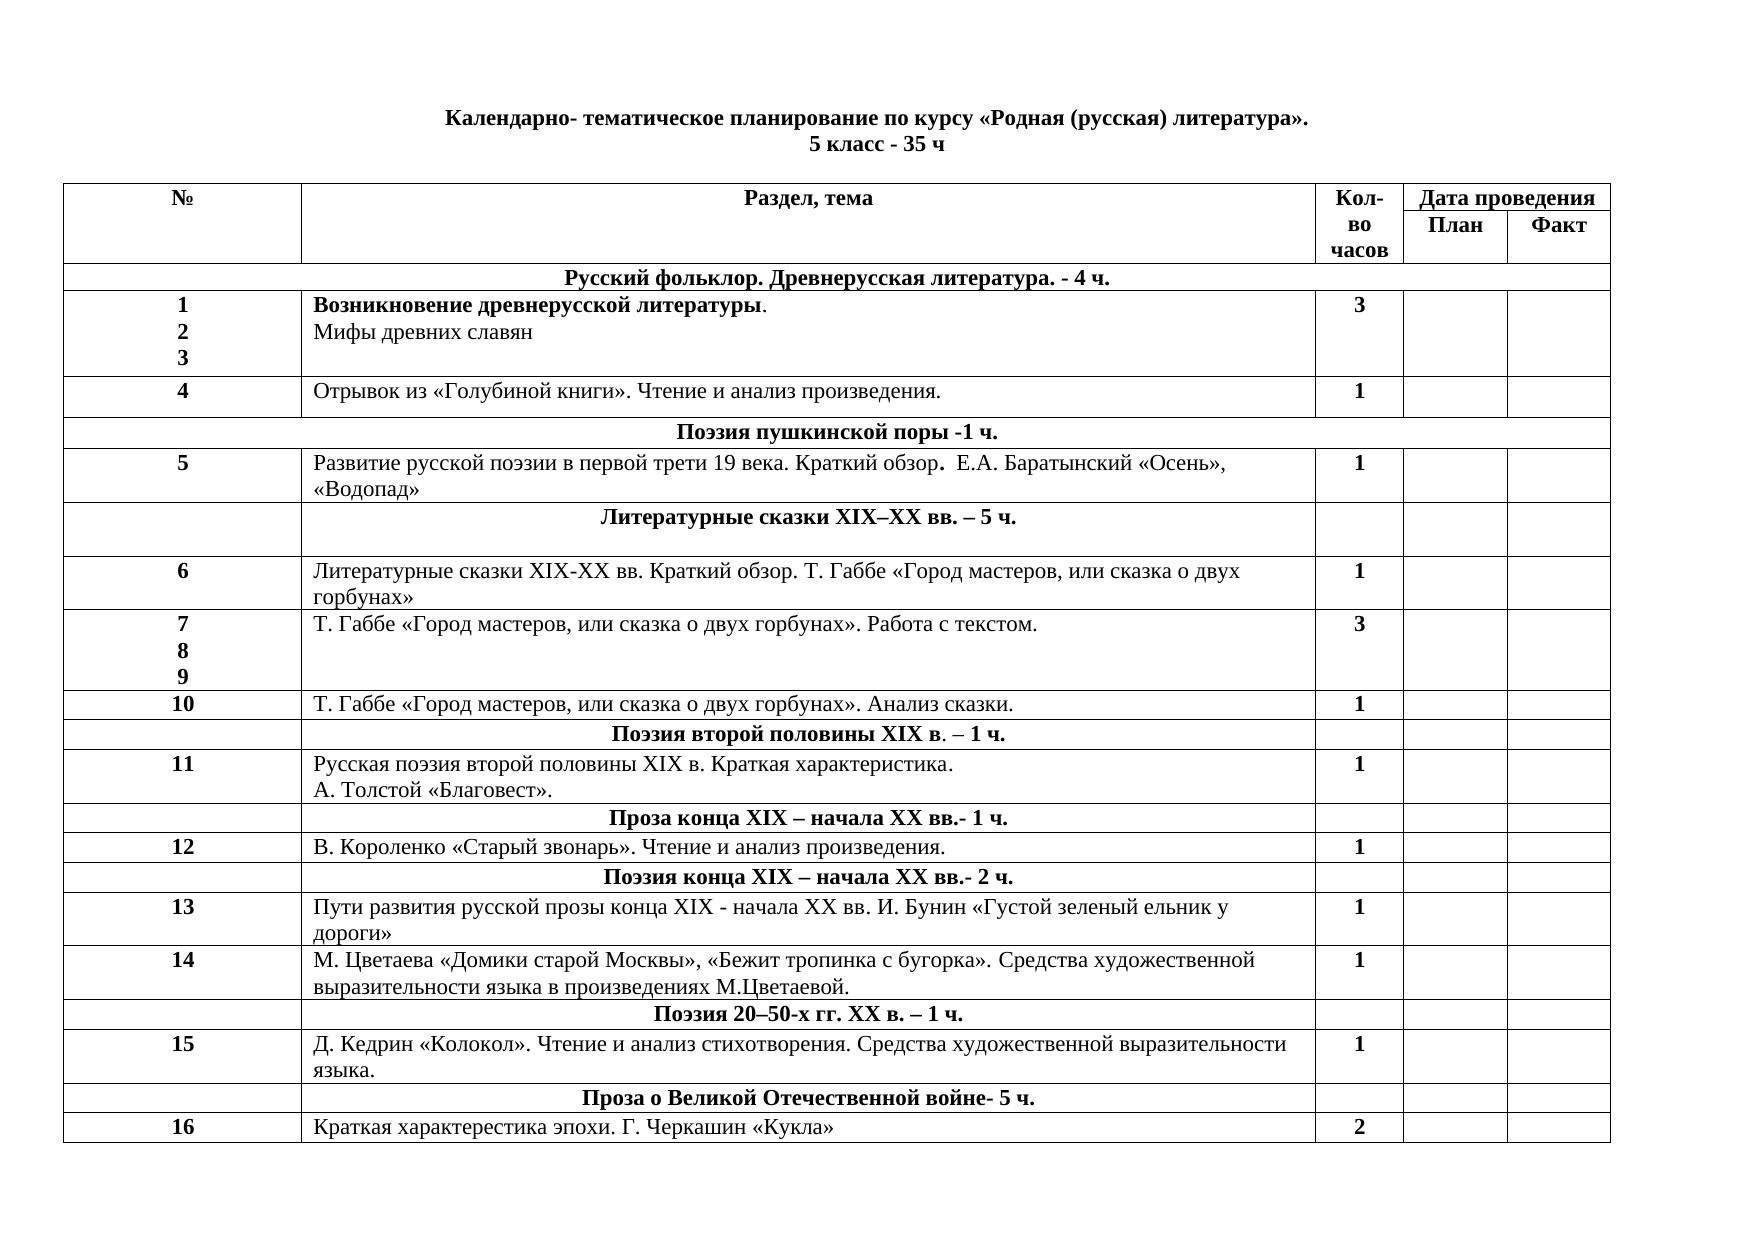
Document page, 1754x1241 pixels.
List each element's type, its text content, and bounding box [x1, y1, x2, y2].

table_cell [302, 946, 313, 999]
table_cell 3 [1316, 610, 1403, 689]
table_cell В. Короленко «Старый звонарь». Чтение и анализ произведения. [302, 833, 1315, 862]
table_cell Поэзия конца XIX – начала XX вв.- 2 ч. [302, 863, 1315, 892]
table_cell [1508, 1000, 1610, 1029]
table_cell Проза о Великой Отечественной войне- 5 ч. [302, 1084, 1315, 1112]
table_header Кол-во часов [1316, 184, 1403, 263]
table_cell [64, 1000, 301, 1029]
table_header Дата проведения [1404, 184, 1610, 210]
table_cell [1404, 291, 1507, 376]
table_cell [1404, 893, 1507, 945]
table_cell 3 [1316, 291, 1403, 376]
table_cell 6 [64, 557, 301, 609]
table_cell 10 [64, 691, 301, 719]
table_cell Возникновение древнерусской литературы. Мифы древних славян [302, 291, 1315, 376]
table_cell [1508, 1030, 1610, 1083]
table_cell 1 [1316, 1030, 1403, 1083]
table_cell 15 [64, 1030, 301, 1083]
table_cell [1508, 863, 1610, 892]
table_cell М. Цветаева «Домики старой Москвы», «Бежит тропинка с бугорка». Средства художественной выразительности языка в произведениях М.Цветаевой. [851, 946, 1315, 999]
table_cell [1316, 1000, 1403, 1029]
table_cell Факт [1508, 211, 1610, 263]
table_cell [1508, 804, 1610, 832]
table_cell [1404, 946, 1507, 999]
table_cell [1508, 1084, 1610, 1112]
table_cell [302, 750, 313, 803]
table_cell Т. Габбе «Город мастеров, или сказка о двух горбунах». Работа с текстом. [302, 610, 1315, 689]
table_cell [64, 804, 301, 832]
table_cell Литературные сказки XIX-XX вв. Краткий обзор. Т. Габбе «Город мастеров, или сказка о двух горбунах» [414, 557, 1315, 609]
table_cell [1404, 1084, 1507, 1112]
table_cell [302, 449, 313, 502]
table_cell 12 [64, 833, 301, 862]
table_cell 1 [1316, 449, 1403, 502]
table_cell Поэзия пушкинской поры -1 ч. [64, 418, 1610, 448]
table_cell [1404, 503, 1507, 556]
table_cell [1316, 1084, 1403, 1112]
table_cell План [1404, 211, 1507, 263]
table_cell Русский фольклор. Древнерусская литература. - 4 ч. [64, 264, 1610, 290]
table_cell [1404, 863, 1507, 892]
table_cell 1 [1316, 377, 1403, 417]
table_cell [64, 720, 301, 749]
table_cell [1316, 720, 1403, 749]
table_cell [1508, 610, 1610, 689]
table_cell 13 [64, 893, 301, 945]
table_cell [1404, 449, 1507, 502]
table_cell [1508, 893, 1610, 945]
table_cell 1 [1316, 691, 1403, 719]
table_cell Русская поэзия второй половины XIX в. Краткая характеристика. А. Толстой «Благовест». [553, 750, 1315, 803]
table_cell [1404, 610, 1507, 689]
table_cell [1508, 503, 1610, 556]
table_cell [1404, 1030, 1507, 1083]
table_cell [302, 1113, 1315, 1142]
table_cell [1508, 946, 1610, 999]
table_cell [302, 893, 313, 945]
table_cell 4 [64, 377, 301, 417]
table_cell [1508, 291, 1610, 376]
table_cell [1508, 1113, 1610, 1142]
table_cell Развитие русской поэзии в первой трети 19 века. Краткий обзор. Е.А. Баратынский «Осень», «Водопад» [420, 449, 1315, 502]
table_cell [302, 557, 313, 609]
table_cell Отрывок из «Голубиной книги». Чтение и анализ произведения. [302, 377, 1315, 417]
text 5 класс - 35 ч [75, 130, 1679, 156]
table_cell [1316, 804, 1403, 832]
table_cell [1316, 503, 1403, 556]
table_cell Поэзия второй половины XIX в. – 1 ч. [302, 720, 1315, 749]
table_cell [1508, 557, 1610, 609]
table_cell [1508, 833, 1610, 862]
table_cell 7 8 9 [64, 610, 301, 689]
table_cell [1404, 1000, 1507, 1029]
table_cell [1508, 750, 1610, 803]
table_header Раздел, тема [302, 184, 1315, 263]
table_cell Проза конца XIX – начала XX вв.- 1 ч. [302, 804, 1315, 832]
table_cell 1 [1316, 557, 1403, 609]
table_cell [1316, 863, 1403, 892]
table_cell 1 [1316, 893, 1403, 945]
table_cell [1404, 1113, 1507, 1142]
table_cell [1508, 377, 1610, 417]
table_cell Д. Кедрин «Колокол». Чтение и анализ стихотворения. Средства художественной выразительности языка. [375, 1030, 1315, 1083]
table_cell [1404, 804, 1507, 832]
table_cell 11 [64, 750, 301, 803]
table_header № [64, 184, 301, 263]
table_cell Литературные сказки XIX–XX вв. – 5 ч. [302, 503, 1315, 556]
table_cell [64, 1084, 301, 1112]
table_cell 16 17 [64, 1113, 301, 1142]
table_cell [1404, 720, 1507, 749]
table_cell Пути развития русской прозы конца XIX - начала XX вв. И. Бунин «Густой зеленый ельник у дороги» [392, 893, 1315, 945]
table_cell 5 [64, 449, 301, 502]
table_cell [1508, 720, 1610, 749]
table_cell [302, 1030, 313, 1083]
table_cell 1 [1316, 750, 1403, 803]
table_cell [1404, 691, 1507, 719]
table_cell [1404, 833, 1507, 862]
table_cell 2 [1316, 1113, 1403, 1142]
table_cell [1404, 750, 1507, 803]
table_cell [64, 503, 301, 556]
table_cell [1404, 557, 1507, 609]
table_cell [64, 863, 301, 892]
table_cell [1404, 377, 1507, 417]
text Календарно- тематическое планирование по курсу «Родная (русская) литература». [75, 104, 1679, 130]
table_cell Т. Габбе «Город мастеров, или сказка о двух горбунах». Анализ сказки. [302, 691, 1315, 719]
table_cell [1508, 691, 1610, 719]
table_cell Поэзия 20–50-х гг. XX в. – 1 ч. [302, 1000, 1315, 1029]
table_cell 14 [64, 946, 301, 999]
table_cell 1 2 3 [64, 291, 301, 376]
table_cell 1 [1316, 946, 1403, 999]
table_cell 1 [1316, 833, 1403, 862]
table_cell [1508, 449, 1610, 502]
